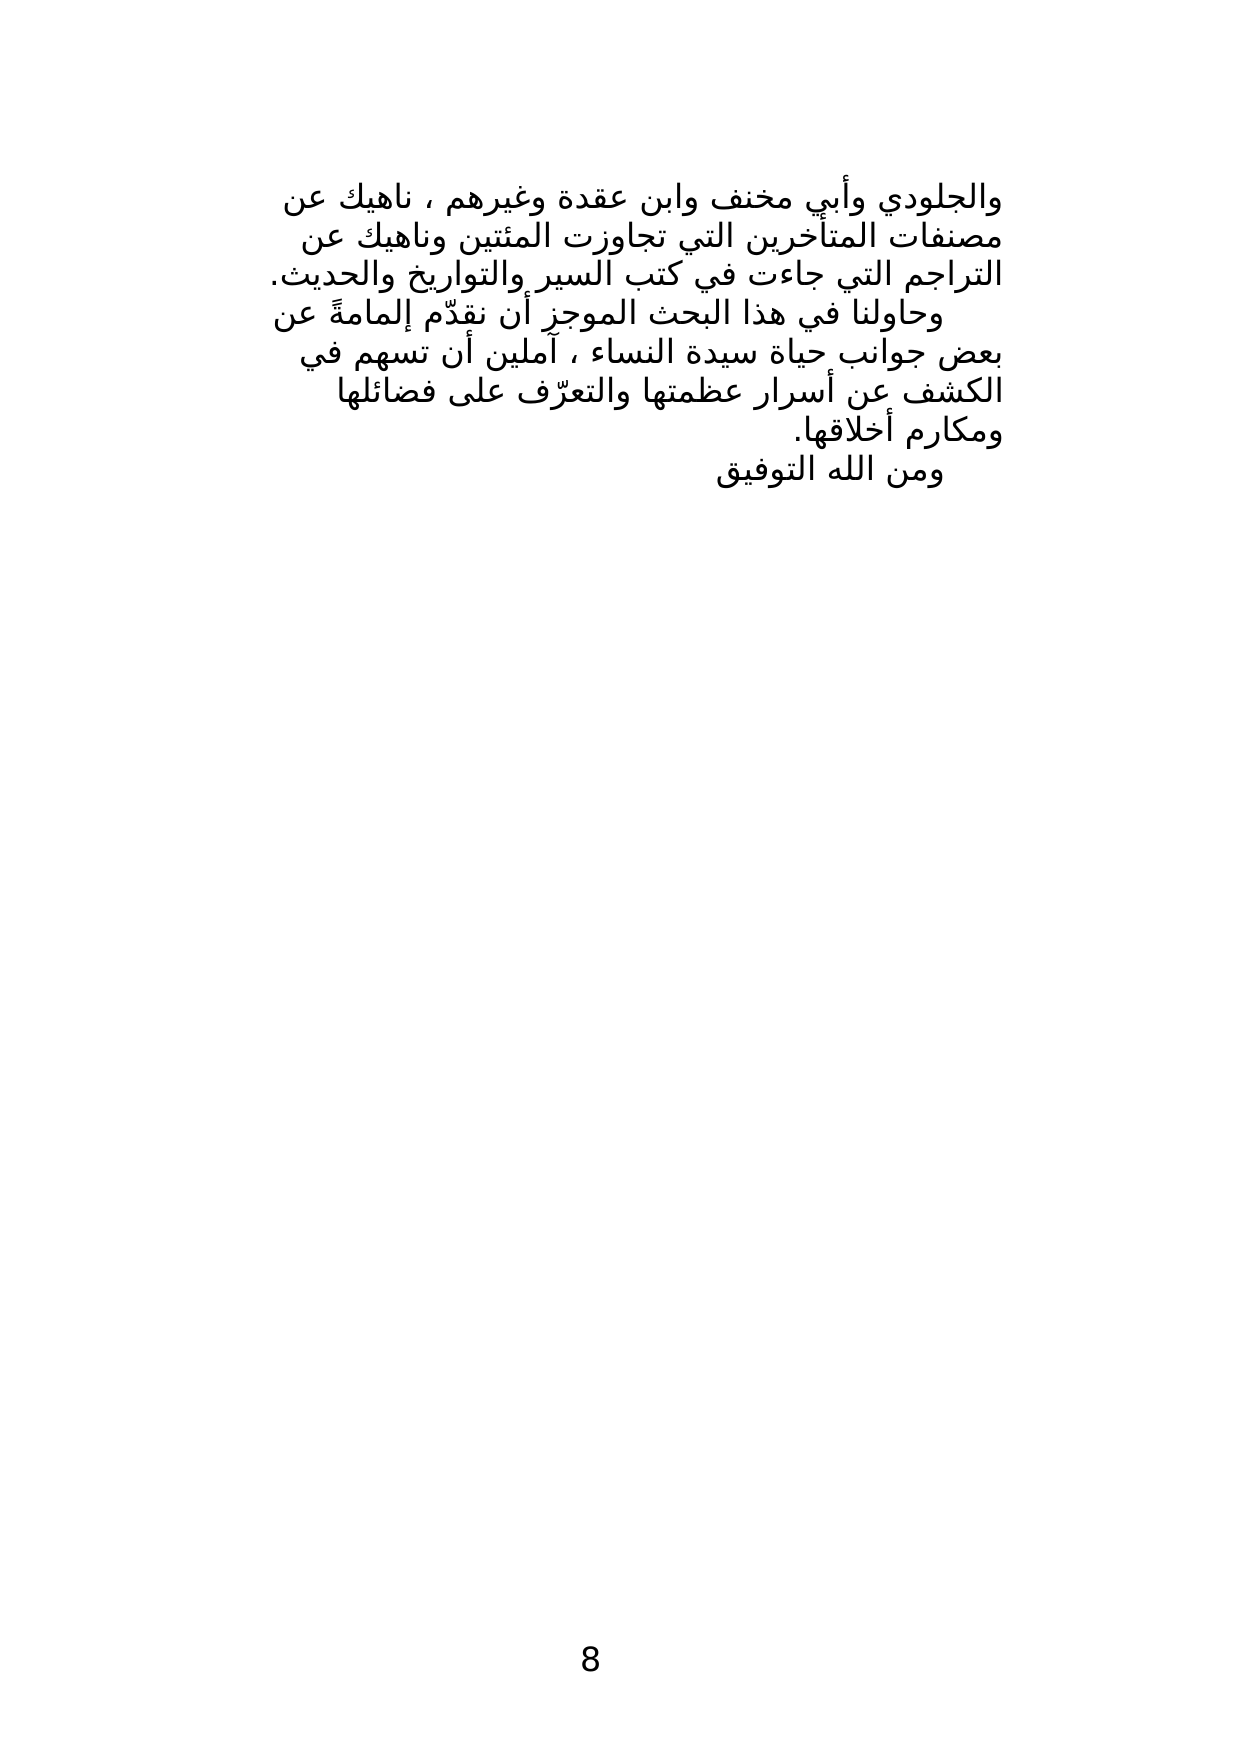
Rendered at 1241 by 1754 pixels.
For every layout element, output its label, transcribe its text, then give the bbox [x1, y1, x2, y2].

text وحاولنا في هذا البحث الموجز أن نقدّم إلمامةً عن بعض جوانب حياة سيدة النساء ، آملين أن تسهم في الكشف عن أسرار عظمتها والتعرّف على فضائلها ومكارم أخلاقها. [236, 294, 1004, 449]
text ومن الله التوفيق الفصل الأول [236, 449, 1004, 517]
text والجلودي وأبي مخنف وابن عقدة وغيرهم ، ناهيك عن مصنفات المتأخرين التي تجاوزت المئتين وناهيك عن التراجم التي جاءت في كتب السير والتواريخ والحديث. [236, 177, 1004, 294]
